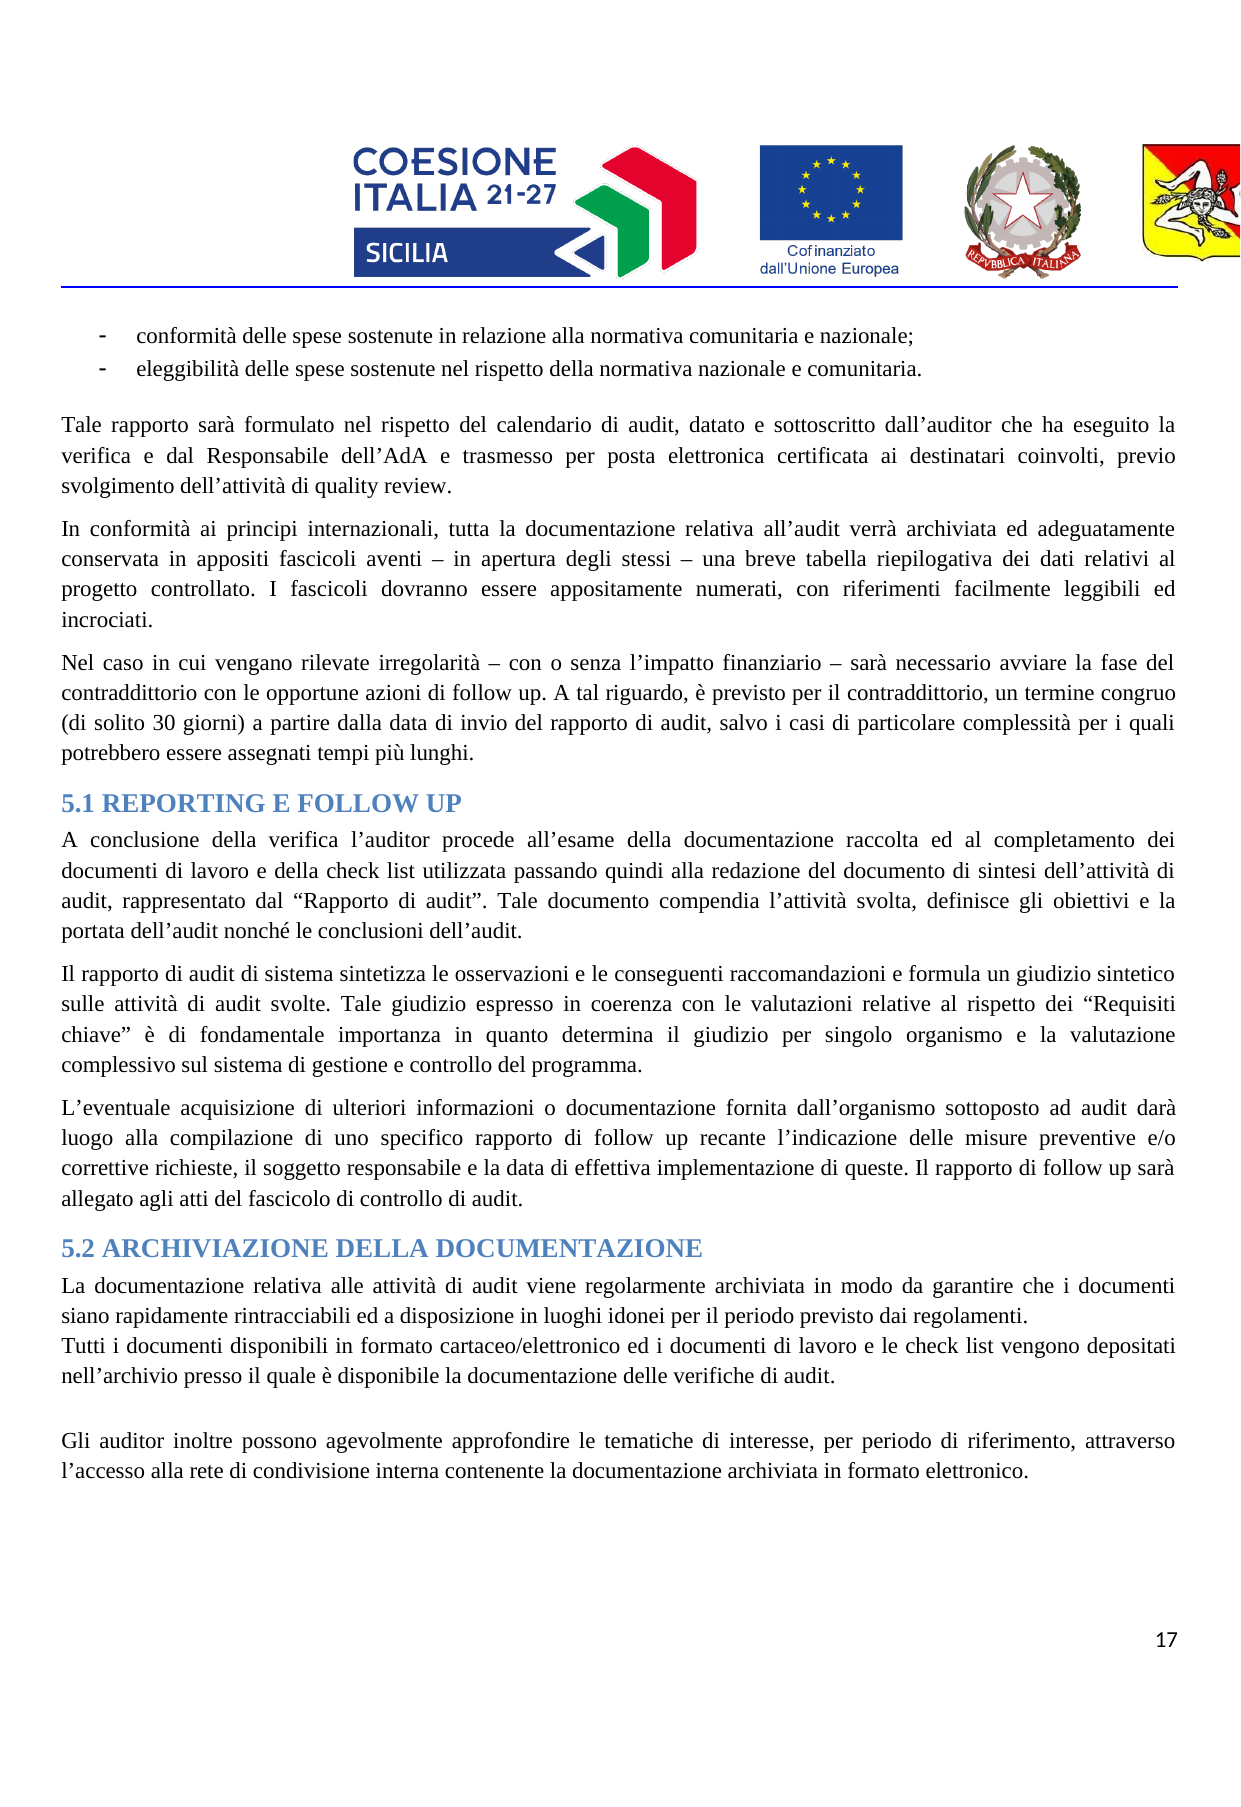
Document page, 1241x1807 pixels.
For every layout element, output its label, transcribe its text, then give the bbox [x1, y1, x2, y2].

subtitle 5.1 REPORTING E FOLLOW UP [61, 787, 1178, 818]
text L’eventuale acquisizione di ulteriori informazioni o documentazione fornita dall’organismo sottoposto ad audit darà luogo alla compilazione di uno specifico rapporto di follow up recante l’indicazione delle misure preventive e/o correttive richieste, il soggetto responsabile e la data di effettiva implementazione di queste. Il rapporto di follow up sarà allegato agli atti del fascicolo di controllo di audit. [61, 1090, 1178, 1211]
list conformità delle spese sostenute in relazione alla normativa comunitaria e nazionale; [98, 316, 1178, 348]
picture [1142, 144, 1241, 262]
text Gli auditor inoltre possono agevolmente approfondire le tematiche di interesse, per periodo di riferimento, attraverso l’accesso alla rete di condivisione interna contenente la documentazione archiviata in formato elettronico. [61, 1423, 1178, 1484]
text La documentazione relativa alle attività di audit viene regolarmente archiviata in modo da garantire che i documenti siano rapidamente rintracciabili ed a disposizione in luoghi idonei per il periodo previsto dai regolamenti. [61, 1268, 1178, 1328]
text Tale rapporto sarà formulato nel rispetto del calendario di audit, datato e sottoscritto dall’auditor che ha eseguito la verifica e dal Responsabile dell’AdA e trasmesso per posta elettronica certificata ai destinatari coinvolti, previo svolgimento dell’attività di quality review. [61, 407, 1178, 498]
text Nel caso in cui vengano rilevate irregolarità – con o senza l’impatto finanziario – sarà necessario avviare la fase del contraddittorio con le opportune azioni di follow up. A tal riguardo, è previsto per il contraddittorio, un termine congruo (di solito 30 giorni) a partire dalla data di invio del rapporto di audit, salvo i casi di particolare complessità per i quali potrebbero essere assegnati tempi più lunghi. [61, 644, 1178, 766]
text Tutti i documenti disponibili in formato cartaceo/elettronico ed i documenti di lavoro e le check list vengono depositati nell’archivio presso il quale è disponibile la documentazione delle verifiche di audit. [61, 1328, 1178, 1389]
text Il rapporto di audit di sistema sintetizza le osservazioni e le conseguenti raccomandazioni e formula un giudizio sintetico sulle attività di audit svolte. Tale giudizio espresso in coerenza con le valutazioni relative al rispetto dei “Requisiti chiave” è di fondamentale importanza in quanto determina il giudizio per singolo organismo e la valutazione complessivo sul sistema di gestione e controllo del programma. [61, 956, 1178, 1077]
subtitle 5.2 ARCHIVIAZIONE DELLA DOCUMENTAZIONE [61, 1232, 1178, 1263]
text In conformità ai principi internazionali, tutta la documentazione relativa all’audit verrà archiviata ed adeguatamente conservata in appositi fascicoli aventi – in apertura degli stessi – una breve tabella riepilogativa dei dati relativi al progetto controllato. I fascicoli dovranno essere appositamente numerati, con riferimenti facilmente leggibili ed incrociati. [61, 511, 1178, 632]
list eleggibilità delle spese sostenute nel rispetto della normativa nazionale e comunitaria. [98, 348, 1178, 381]
picture [353, 142, 1081, 279]
text A conclusione della verifica l’auditor procede all’esame della documentazione raccolta ed al completamento dei documenti di lavoro e della check list utilizzata passando quindi alla redazione del documento di sintesi dell’attività di audit, rappresentato dal “Rapporto di audit”. Tale documento compendia l’attività svolta, definisce gli obiettivi e la portata dell’audit nonché le conclusioni dell’audit. [61, 822, 1178, 944]
